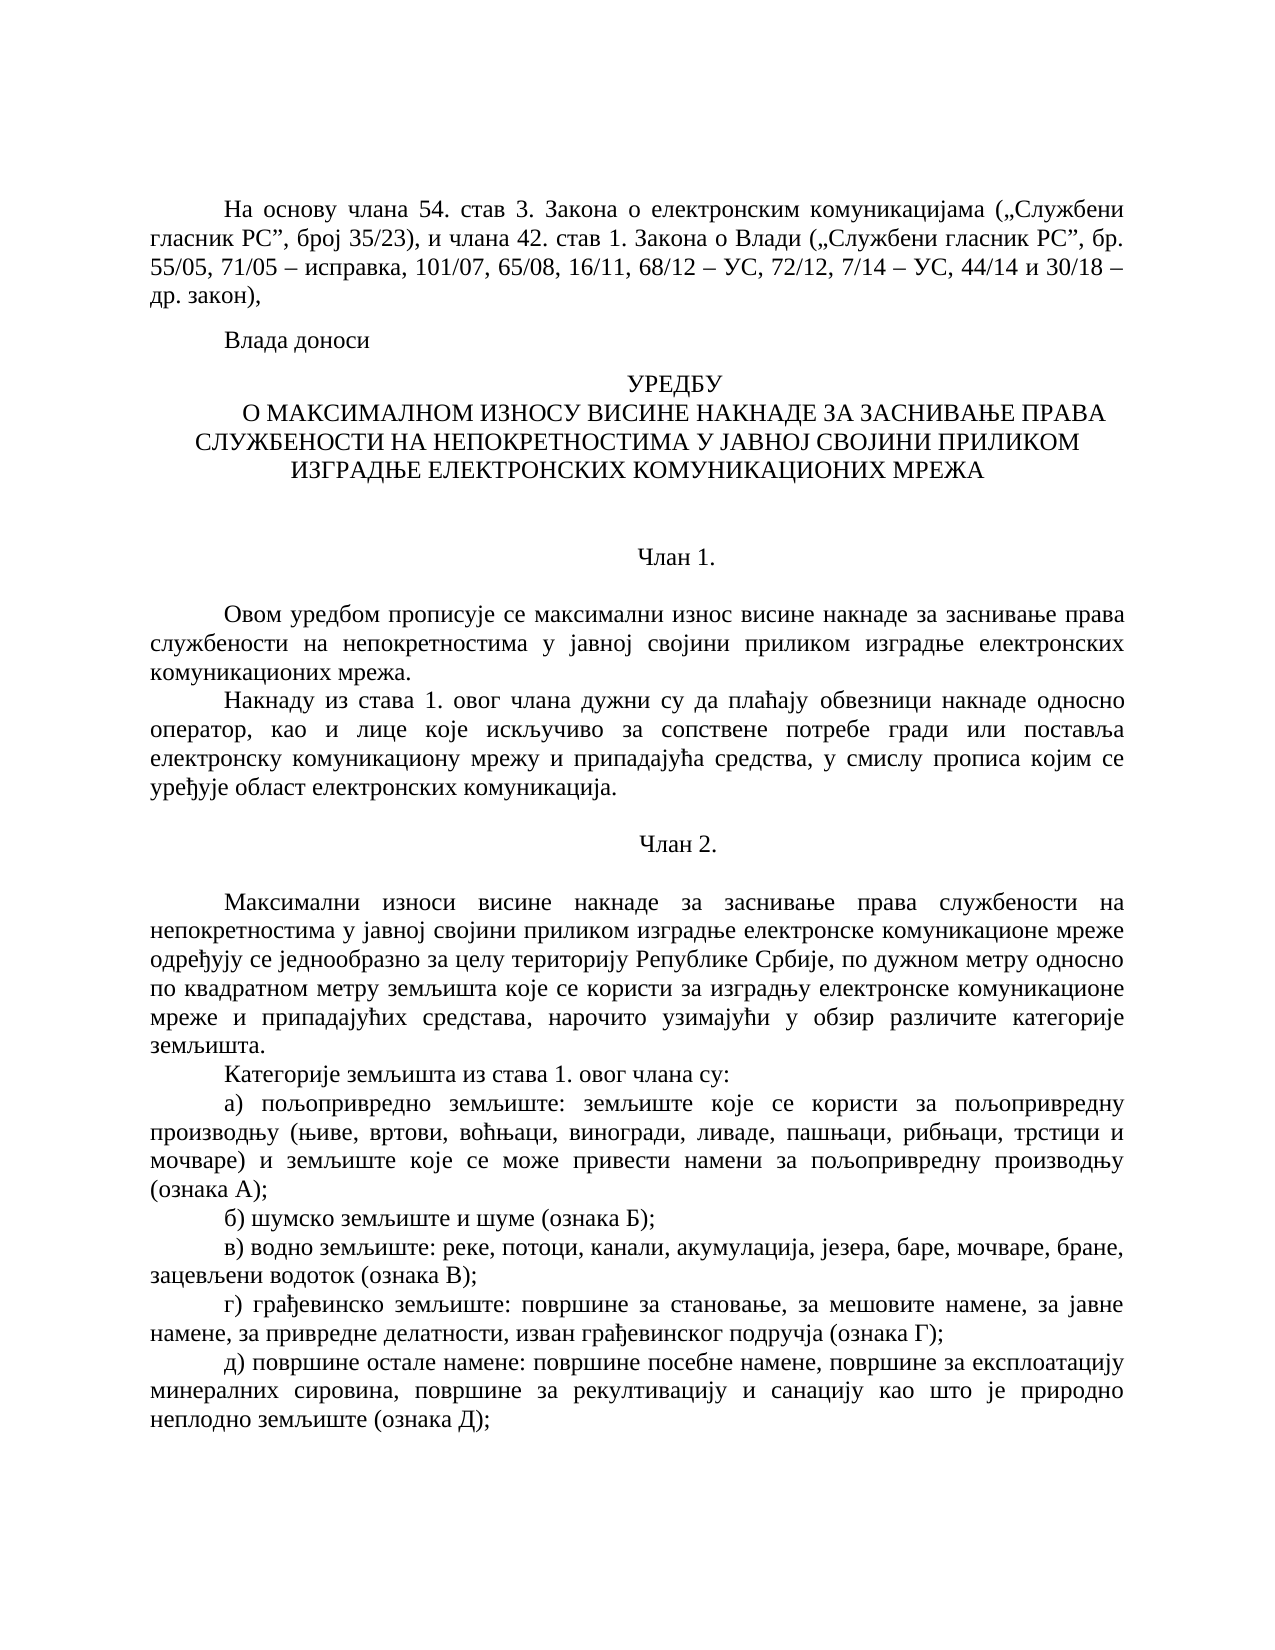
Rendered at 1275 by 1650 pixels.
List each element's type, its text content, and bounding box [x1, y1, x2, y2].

text д) површине остале намене: површине посебне намене, површине за експлоатацију минералних сировина, површине за рекултивацију и санацију као што је природнo неплодно земљиште (ознака Д); [150, 1347, 1125, 1433]
text О МАКСИМАЛНОМ ИЗНОСУ ВИСИНЕ НАКНАДЕ ЗА ЗАСНИВАЊЕ ПРАВА СЛУЖБЕНОСТИ НА НЕПОКРЕТНОСТИМА У ЈАВНОЈ СВОЈИНИ ПРИЛИКОМ ИЗГРАДЊЕ ЕЛЕКТРОНСКИХ КОМУНИКАЦИОНИХ МРЕЖА [150, 398, 1125, 484]
text а) пољопривредно земљиште: земљиште које се користи за пољопривредну производњу (њиве, вртови, воћњаци, виногради, ливаде, пашњаци, рибњаци, трстици и мочваре) и земљиште које се може привести намени за пољопривредну производњу (ознака А); [150, 1088, 1125, 1203]
text Влада доноси [150, 325, 1125, 354]
text в) водно земљиште: реке, потоци, канали, акумулација, језера, баре, мочваре, бране, зацевљени водоток (ознака В); [150, 1232, 1125, 1289]
text Члан 1. [150, 542, 1125, 571]
text Максимални износи висине накнаде за заснивање права службености на непокретностима у јавној својини приликом изградње електронске комуникационе мреже одређују се једнообразно за целу територију Републике Србије, по дужном метру односно по квадратном метру земљишта које се користи за изградњу електронске комуникационе мреже и припадајућих средстава, нарочито узимајући у обзир различите категорије земљишта. [150, 887, 1125, 1059]
text г) грађевинско земљиште: површине за становање, за мешовите намене, за јавне намене, за привредне делатности, изван грађевинског подручја (ознака Г); [150, 1289, 1125, 1347]
text На основу члана 54. став 3. Закона о електронским комуникацијама („Службени гласник РС”, број 35/23), и члана 42. став 1. Закона о Влади („Службени гласник РС”, бр. 55/05, 71/05 – исправка, 101/07, 65/08, 16/11, 68/12 – УС, 72/12, 7/14 – УС, 44/14 и 30/18 – др. закон), [150, 194, 1125, 309]
text Накнаду из става 1. овог члана дужни су да плаћају обвезници накнаде односно оператор, као и лице које искључиво за сопствене потребе гради или поставља електронску комуникациону мрежу и припадајућа средства, у смислу прописа којим се уређује област електронских комуникација. [150, 686, 1125, 801]
text б) шумско земљиште и шуме (ознака Б); [150, 1203, 1125, 1232]
text УРЕДБУ [150, 369, 1125, 398]
text Категорије земљишта из става 1. овог члана су: [150, 1059, 1125, 1088]
text Овом уредбом прописује се максимални износ висине накнаде за заснивање права службености на непокретностима у јавној својини приликом изградње електронских комуникационих мрежа. [150, 599, 1125, 686]
text Члан 2. [150, 829, 1125, 858]
